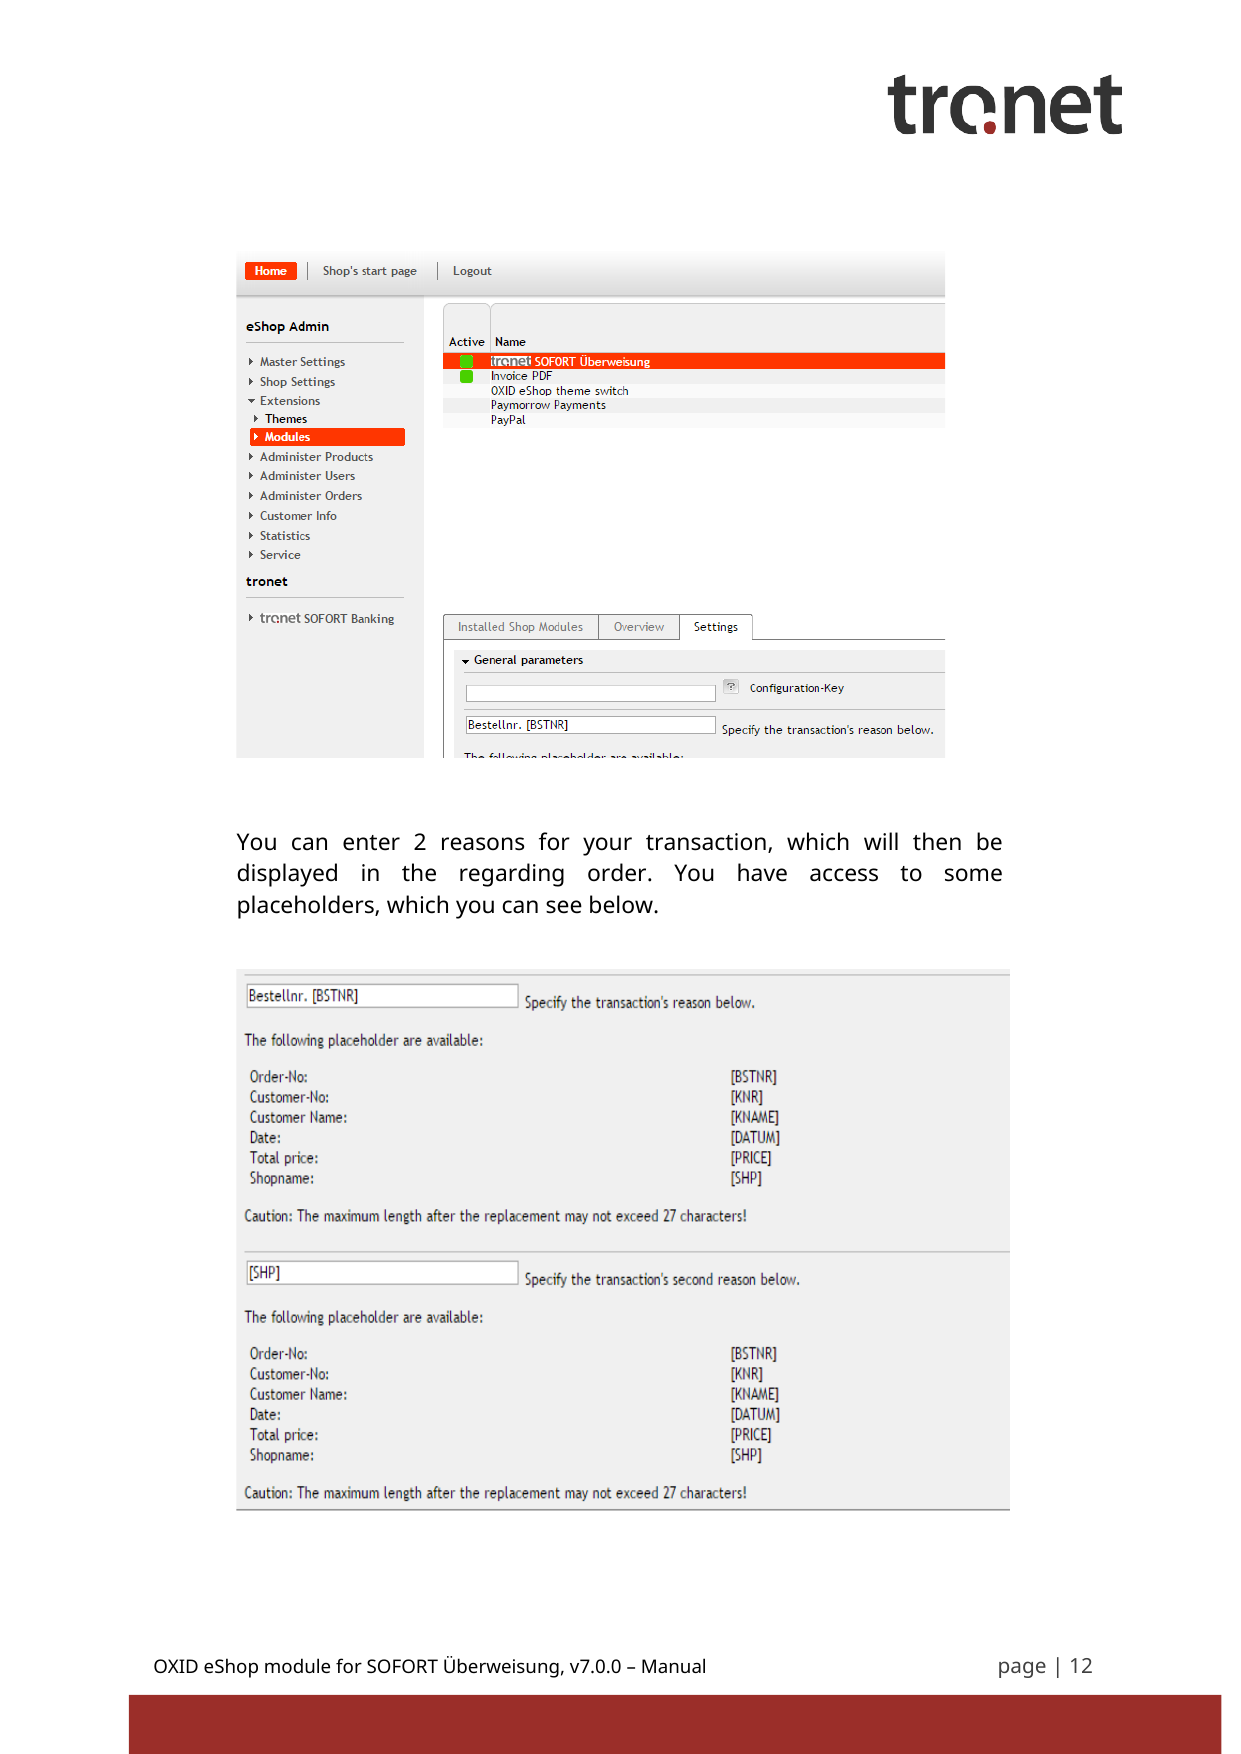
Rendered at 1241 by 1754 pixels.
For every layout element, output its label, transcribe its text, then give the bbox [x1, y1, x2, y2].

text You can enter 2 reasons for your transaction, which will then be displayed in the regarding order. You have access to some placeholders, which you can see below. [236, 826, 1004, 920]
picture [236, 251, 946, 758]
picture [236, 969, 1010, 1512]
